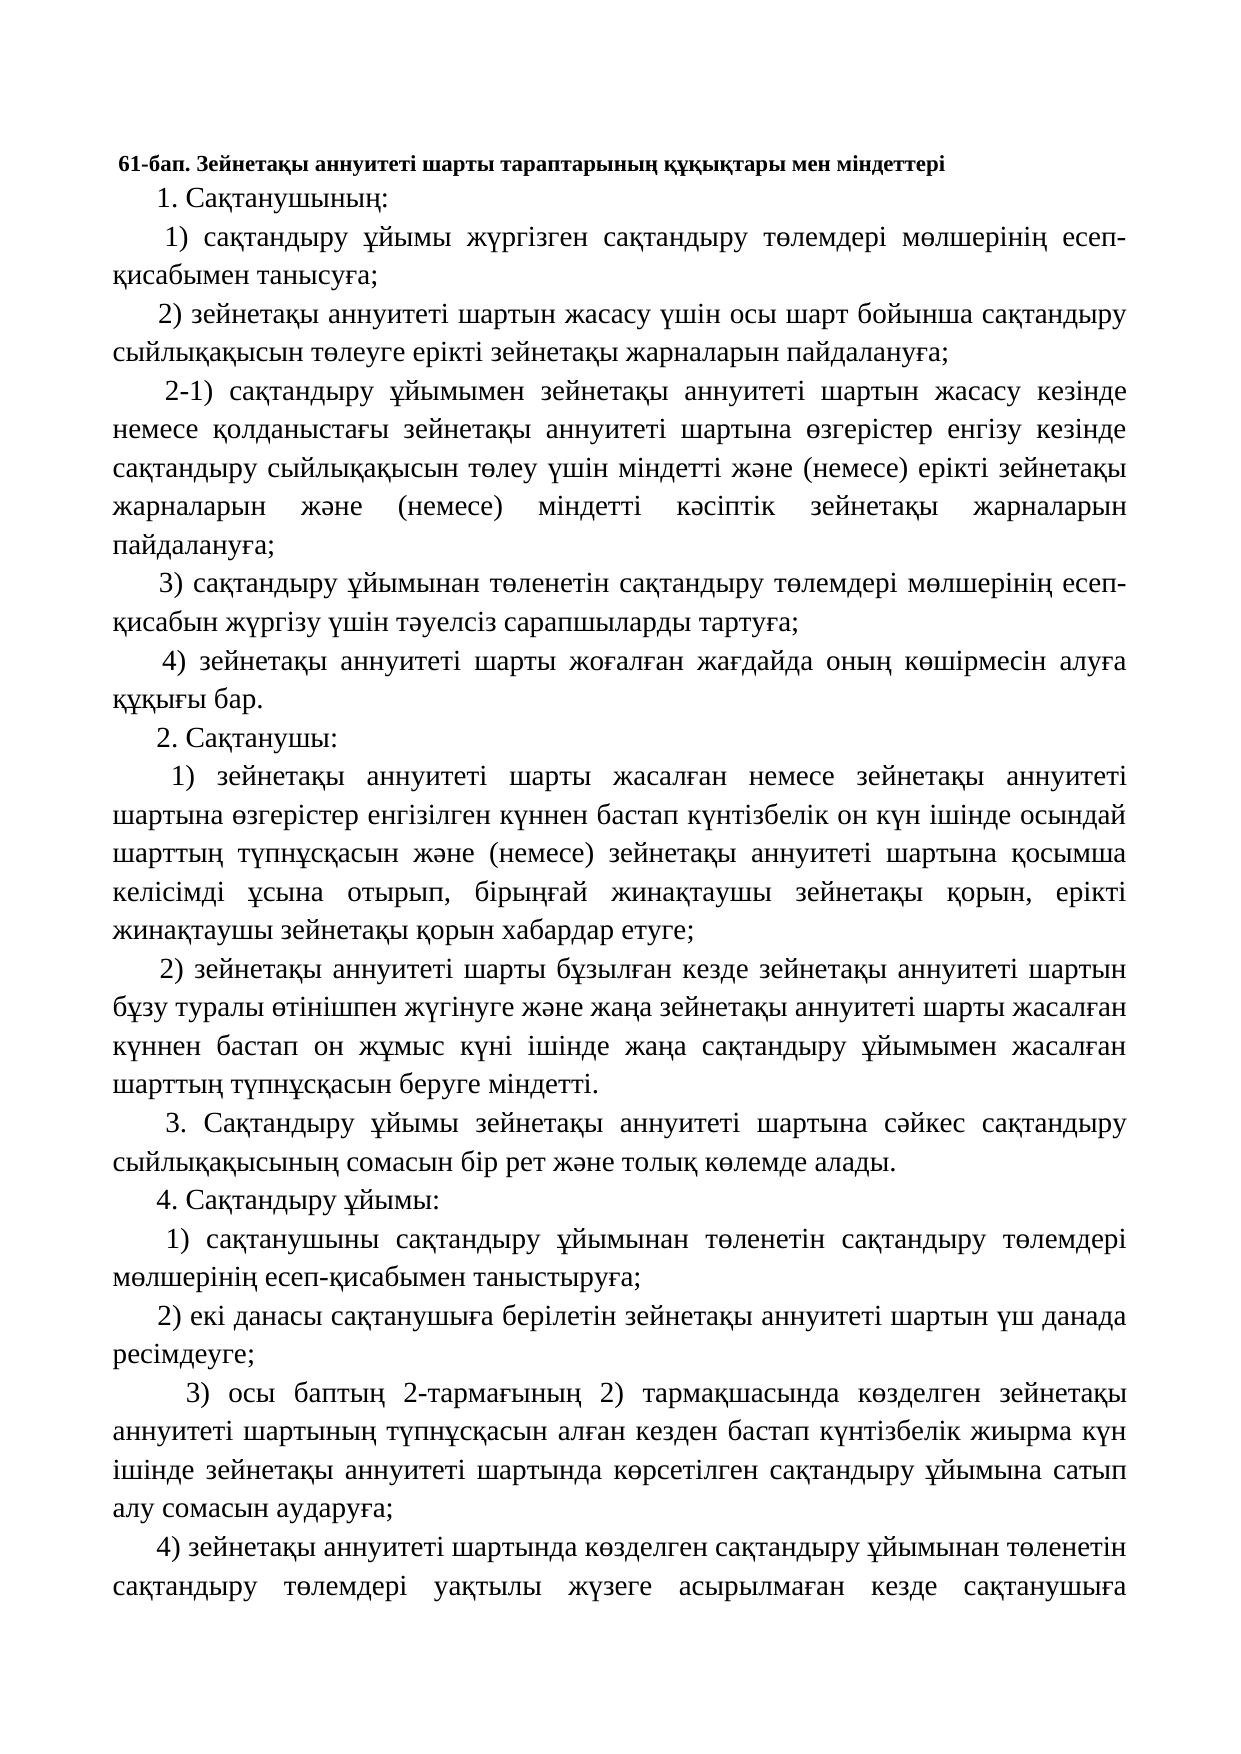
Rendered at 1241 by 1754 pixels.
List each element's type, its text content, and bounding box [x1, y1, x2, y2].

text 3. Сақтандыру ұйымы зейнетақы аннуитетi шартына сәйкес сақтандыру сыйлықақысының сомасын бiр рет және толық көлемде алады. [112, 1105, 1128, 1177]
text 2. Сақтанушы: [112, 720, 1128, 753]
text 2) екі данасы сақтанушыға берiлетін зейнетақы аннуитетi шартын үш данада ресiмдеуге; [112, 1298, 1128, 1370]
text 4. Сақтандыру ұйымы: [112, 1182, 1128, 1216]
text 1) сақтандыру ұйымы жүргiзген сақтандыру төлемдерi мөлшерінің есеп-қисабымен танысуға; [112, 219, 1128, 291]
text 3) осы баптың 2-тармағының 2) тармақшасында көзделген зейнетақы аннуитетi шартының түпнұсқасын алған кезден бастап күнтiзбелiк жиырма күн iшiнде зейнетақы аннуитетi шартында көрсетілген сақтандыру ұйымына сатып алу сомасын аударуға; [112, 1375, 1128, 1524]
text 2) зейнетақы аннуитеті шартын жасасу үшін осы шарт бойынша сақтандыру сыйлықақысын төлеуге ерікті зейнетақы жарналарын пайдалануға; [112, 296, 1128, 368]
text 4) зейнетақы аннуитеті шарты жоғалған жағдайда оның көшірмесін алуға құқығы бар. [112, 643, 1128, 715]
text 1. Сақтанушының: [112, 180, 1128, 214]
text 2) зейнетақы аннуитеті шарты бұзылған кезде зейнетақы аннуитеті шартын бұзу туралы өтінішпен жүгінуге және жаңа зейнетақы аннуитеті шарты жасалған күннен бастап он жұмыс күні ішінде жаңа сақтандыру ұйымымен жасалған шарттың түпнұсқасын беруге міндетті. [112, 951, 1128, 1100]
text 1) зейнетақы аннуитетi шарты жасалған немесе зейнетақы аннуитетi шартына өзгерістер енгізілген күннен бастап күнтiзбелiк он күн iшiнде осындай шарттың түпнұсқасын және (немесе) зейнетақы аннуитетi шартына қосымша келiсiмді ұсына отырып, бірыңғай жинақтаушы зейнетақы қорын, ерікті жинақтаушы зейнетақы қорын хабардар етуге; [112, 758, 1128, 946]
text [112, 1529, 1128, 1601]
text 1) сақтанушыны сақтандыру ұйымынан төленетін сақтандыру төлемдерi мөлшерінің есеп-қисабымен таныстыруға; [112, 1221, 1128, 1293]
text 61-бап. Зейнетақы аннуитетi шарты тараптарының құқықтары мен міндеттері [112, 150, 1128, 176]
text 2-1) сақтандыру ұйымымен зейнетақы аннуитеті шартын жасасу кезінде немесе қолданыстағы зейнетақы аннуитеті шартына өзгерістер енгізу кезінде сақтандыру сыйлықақысын төлеу үшін мiндеттi және (немесе) ерікті зейнетақы жарналарын және (немесе) міндетті кәсіптік зейнетақы жарналарын пайдалануға; [112, 373, 1128, 561]
text 3) сақтандыру ұйымынан төленетiн сақтандыру төлемдерi мөлшерінің есеп-қисабын жүргiзу үшiн тәуелсiз сарапшыларды тартуға; [112, 566, 1128, 638]
